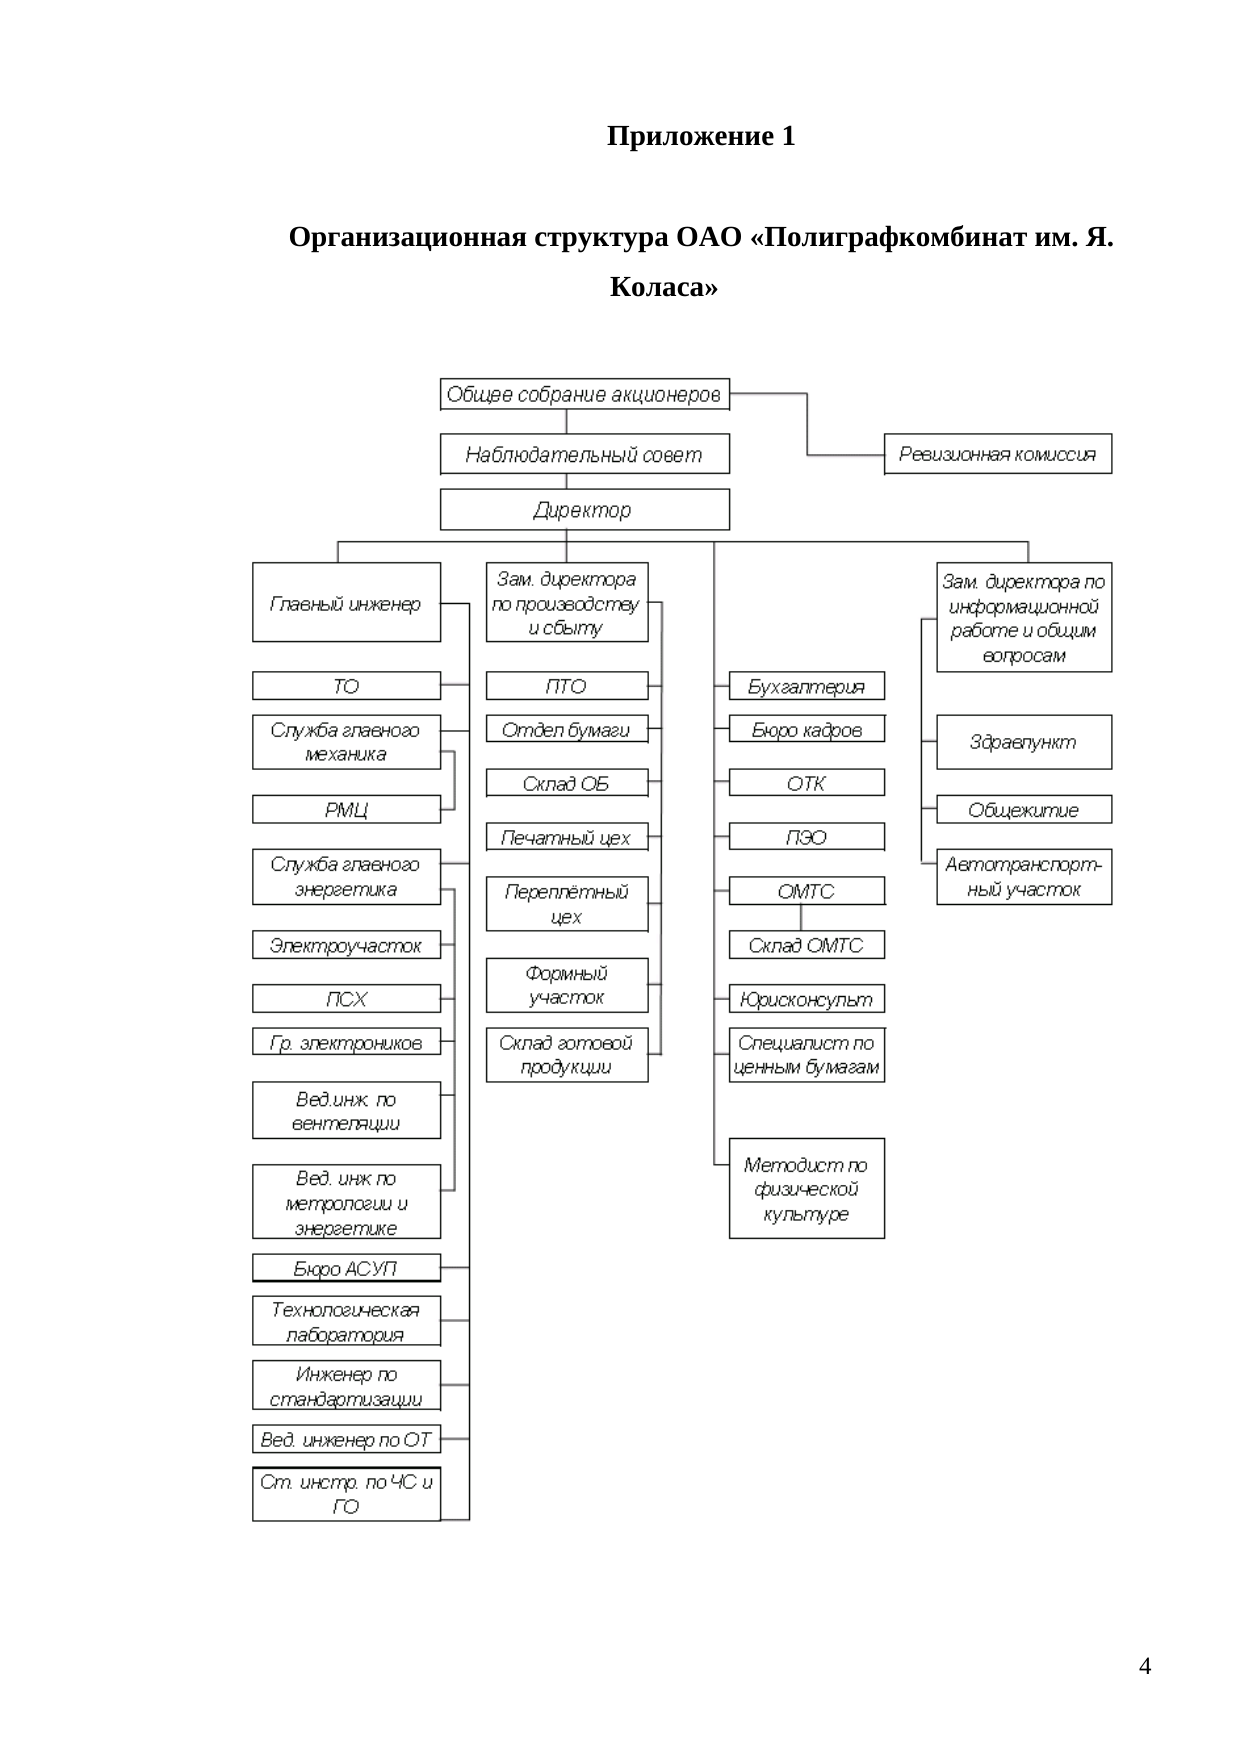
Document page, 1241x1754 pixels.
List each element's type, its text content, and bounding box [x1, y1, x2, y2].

text Организационная структура ОАО «Полиграфкомбинат им. Я. Коласа» [177, 219, 1152, 303]
picture [251, 369, 1114, 1531]
text Приложение 1 [177, 118, 1152, 152]
